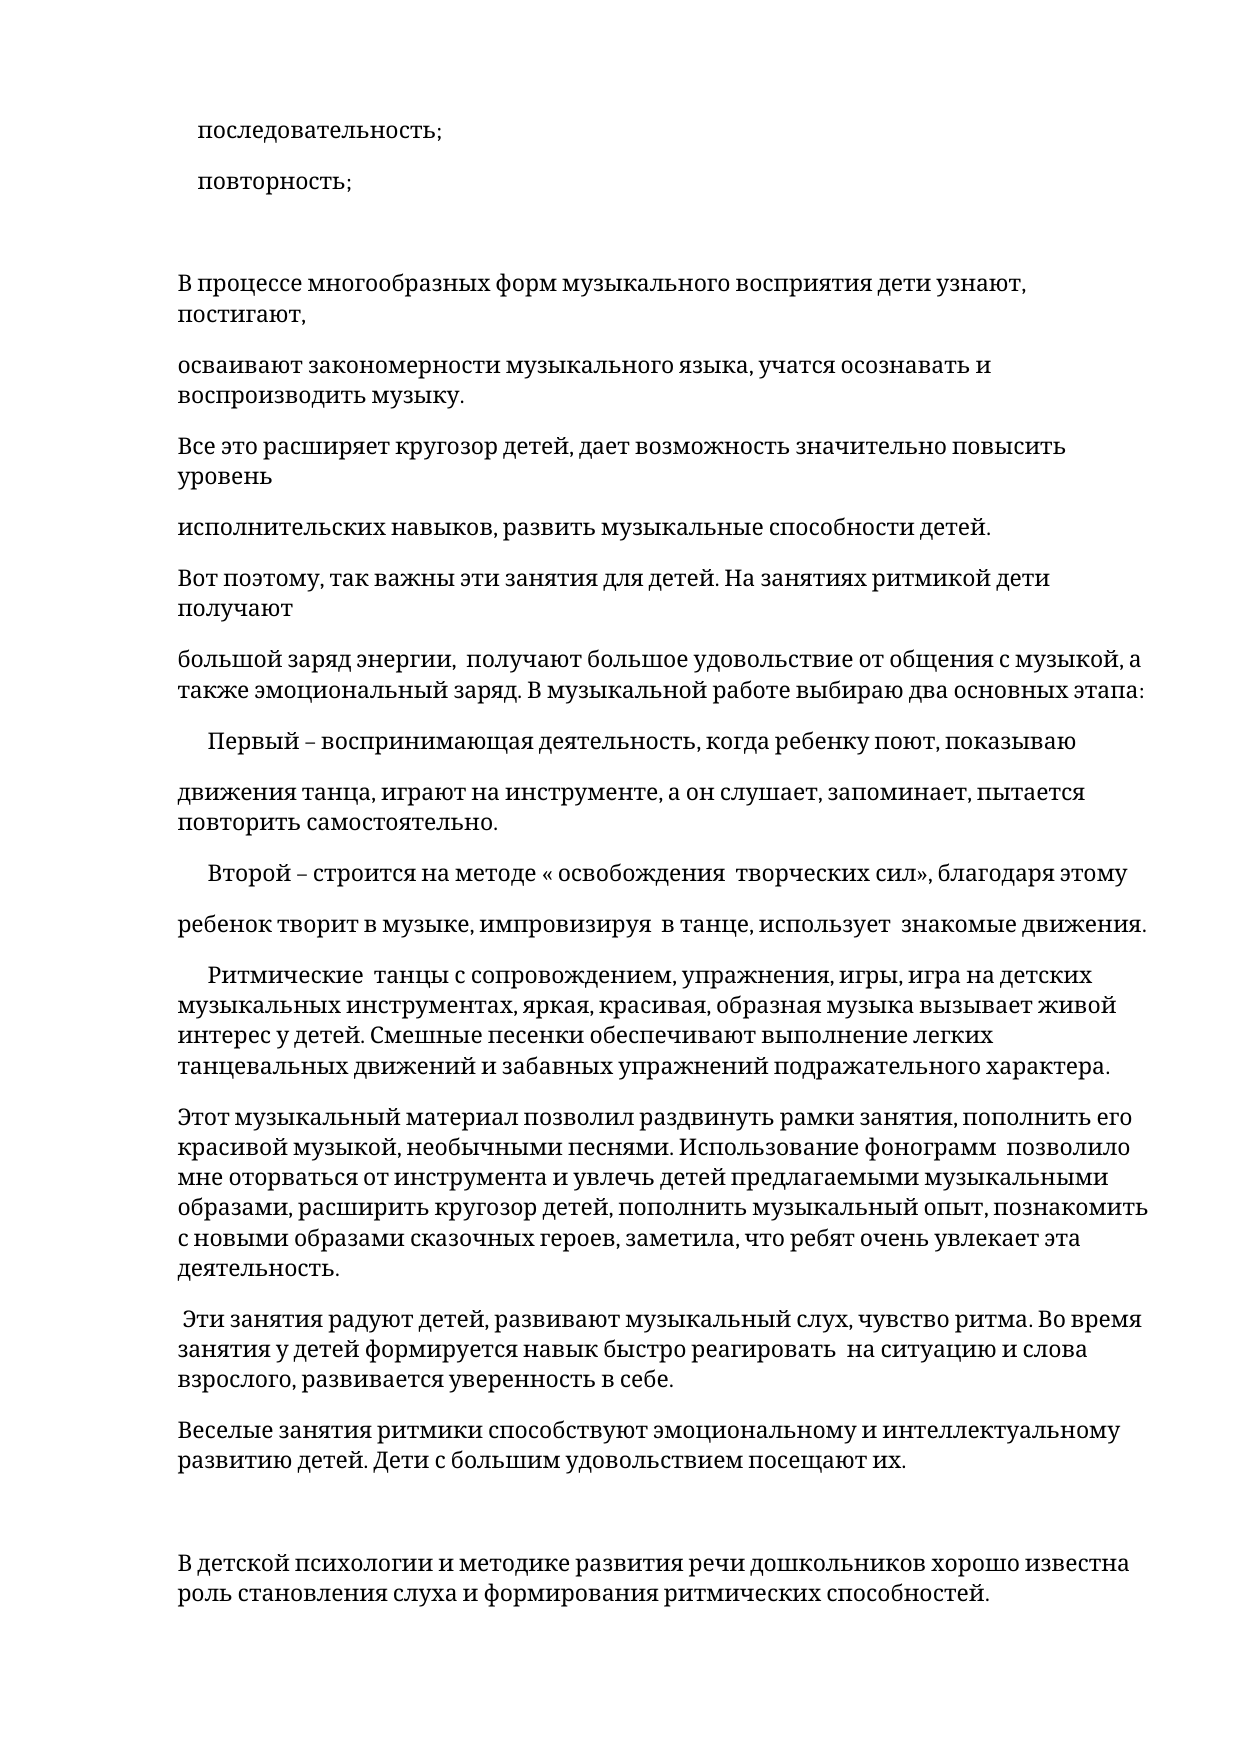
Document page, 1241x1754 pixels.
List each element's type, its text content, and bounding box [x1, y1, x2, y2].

text Второй – строится на методе « освобождения творческих сил», благодаря этому [177, 861, 1152, 887]
text Ритмические танцы с сопровождением, упражнения, игры, игра на детских музыкальных инструментах, яркая, красивая, образная музыка вызывает живой интерес у детей. Смешные песенки обеспечивают выполнение легких танцевальных движений и забавных упражнений подражательного характера. [177, 963, 1152, 1080]
text осваивают закономерности музыкального языка, учатся осознавать и воспроизводить музыку. [177, 352, 1152, 409]
text ребенок творит в музыке, импровизируя в танце, использует знакомые движения. [177, 912, 1152, 938]
text Эти занятия радуют детей, развивают музыкальный слух, чувство ритма. Во время занятия у детей формируется навык быстро реагировать на ситуацию и слова взрослого, развивается уверенность в себе. [177, 1307, 1152, 1393]
text большой заряд энергии, получают большое удовольствие от общения с музыкой, а также эмоциональный заряд. В музыкальной работе выбираю два основных этапа: [177, 647, 1152, 704]
text движения танца, играют на инструменте, а он слушает, запоминает, пытается повторить самостоятельно. [177, 779, 1152, 836]
text В процессе многообразных форм музыкального восприятия дети узнают, постигают, [177, 271, 1152, 328]
text повторность; [177, 169, 1152, 196]
text Вот поэтому, так важны эти занятия для детей. На занятиях ритмикой дети получают [177, 566, 1152, 623]
text Все это расширяет кругозор детей, дает возможность значительно повысить уровень [177, 434, 1152, 490]
text исполнительских навыков, развить музыкальные способности детей. [177, 515, 1152, 541]
text В детской психологии и методике развития речи дошкольников хорошо известна роль становления слуха и формирования ритмических способностей. [177, 1550, 1152, 1607]
text Этот музыкальный материал позволил раздвинуть рамки занятия, пополнить его красивой музыкой, необычными песнями. Использование фонограмм позволило мне оторваться от инструмента и увлечь детей предлагаемыми музыкальными образами, расширить кругозор детей, пополнить музыкальный опыт, познакомить с новыми образами сказочных героев, заметила, что ребят очень увлекает эта деятельность. [177, 1104, 1152, 1282]
text последовательность; [177, 118, 1152, 144]
text Веселые занятия ритмики способствуют эмоциональному и интеллектуальному развитию детей. Дети с большим удовольствием посещают их. [177, 1418, 1152, 1475]
text Первый – воспринимающая деятельность, когда ребенку поют, показываю [177, 728, 1152, 755]
